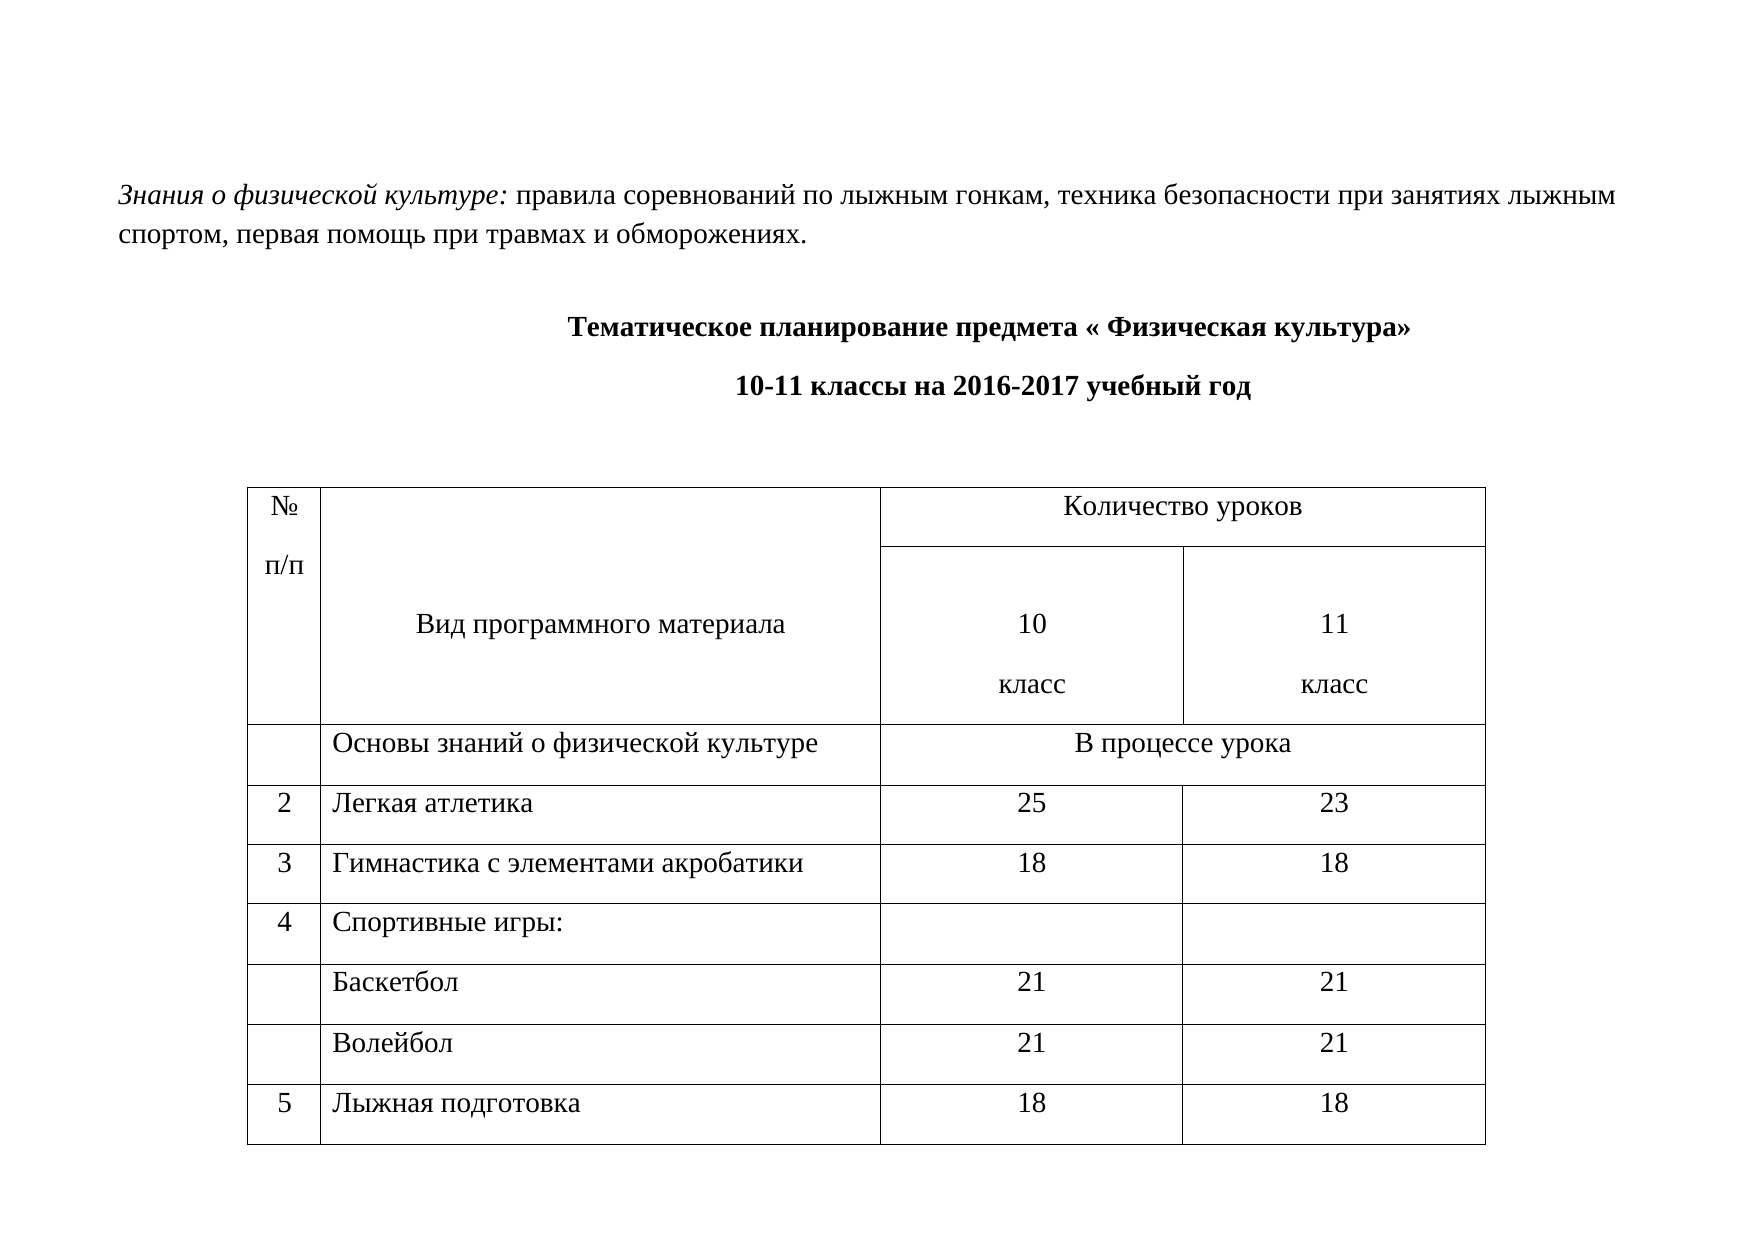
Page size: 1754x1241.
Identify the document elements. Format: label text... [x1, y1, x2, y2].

table_cell 18 [881, 1085, 1182, 1143]
table_cell 21 [881, 965, 1182, 1024]
table_cell 10 класс [881, 547, 1183, 724]
table_cell [248, 1025, 320, 1084]
table_cell 21 [1183, 965, 1485, 1024]
table_cell 18 [881, 845, 1182, 903]
table_cell 3 [248, 845, 320, 903]
table_cell 18 [1183, 1085, 1485, 1143]
table_cell 25 [881, 786, 1182, 844]
table_cell В процессе урока [881, 725, 1485, 784]
table_cell Спортивные игры: [321, 904, 880, 963]
table_cell [1183, 904, 1485, 963]
table_header № п/п [248, 488, 320, 724]
table_header Вид программного материала [321, 488, 880, 724]
table_cell 21 [1183, 1025, 1485, 1084]
table_cell 23 [1183, 786, 1485, 844]
table_cell Волейбол [321, 1025, 880, 1084]
text 10-11 классы на 2016-2017 учебный год [343, 368, 1636, 402]
text Знания о физической культуре: правила соревнований по лыжным гонкам, техника безопасности при занятиях лыжным спортом, первая помощь при травмах и обморожениях. [118, 177, 1636, 249]
table_cell [881, 904, 1182, 963]
table_cell Лыжная подготовка [321, 1085, 880, 1143]
table_cell Гимнастика с элементами акробатики [321, 845, 880, 903]
table_cell 21 [881, 1025, 1182, 1084]
table_header Количество уроков [881, 488, 1485, 546]
table_cell 5 [248, 1085, 320, 1143]
table_cell Легкая атлетика [321, 786, 880, 844]
table_cell [248, 965, 320, 1024]
table_cell 2 [248, 786, 320, 844]
text Тематическое планирование предмета « Физическая культура» [343, 309, 1636, 342]
table_cell Баскетбол [321, 965, 880, 1024]
table_cell 4 [248, 904, 320, 963]
table_cell 18 [1183, 845, 1485, 903]
table_cell Основы знаний о физической культуре [321, 725, 880, 784]
table_cell 11 класс [1184, 547, 1485, 724]
table_cell [248, 725, 320, 784]
